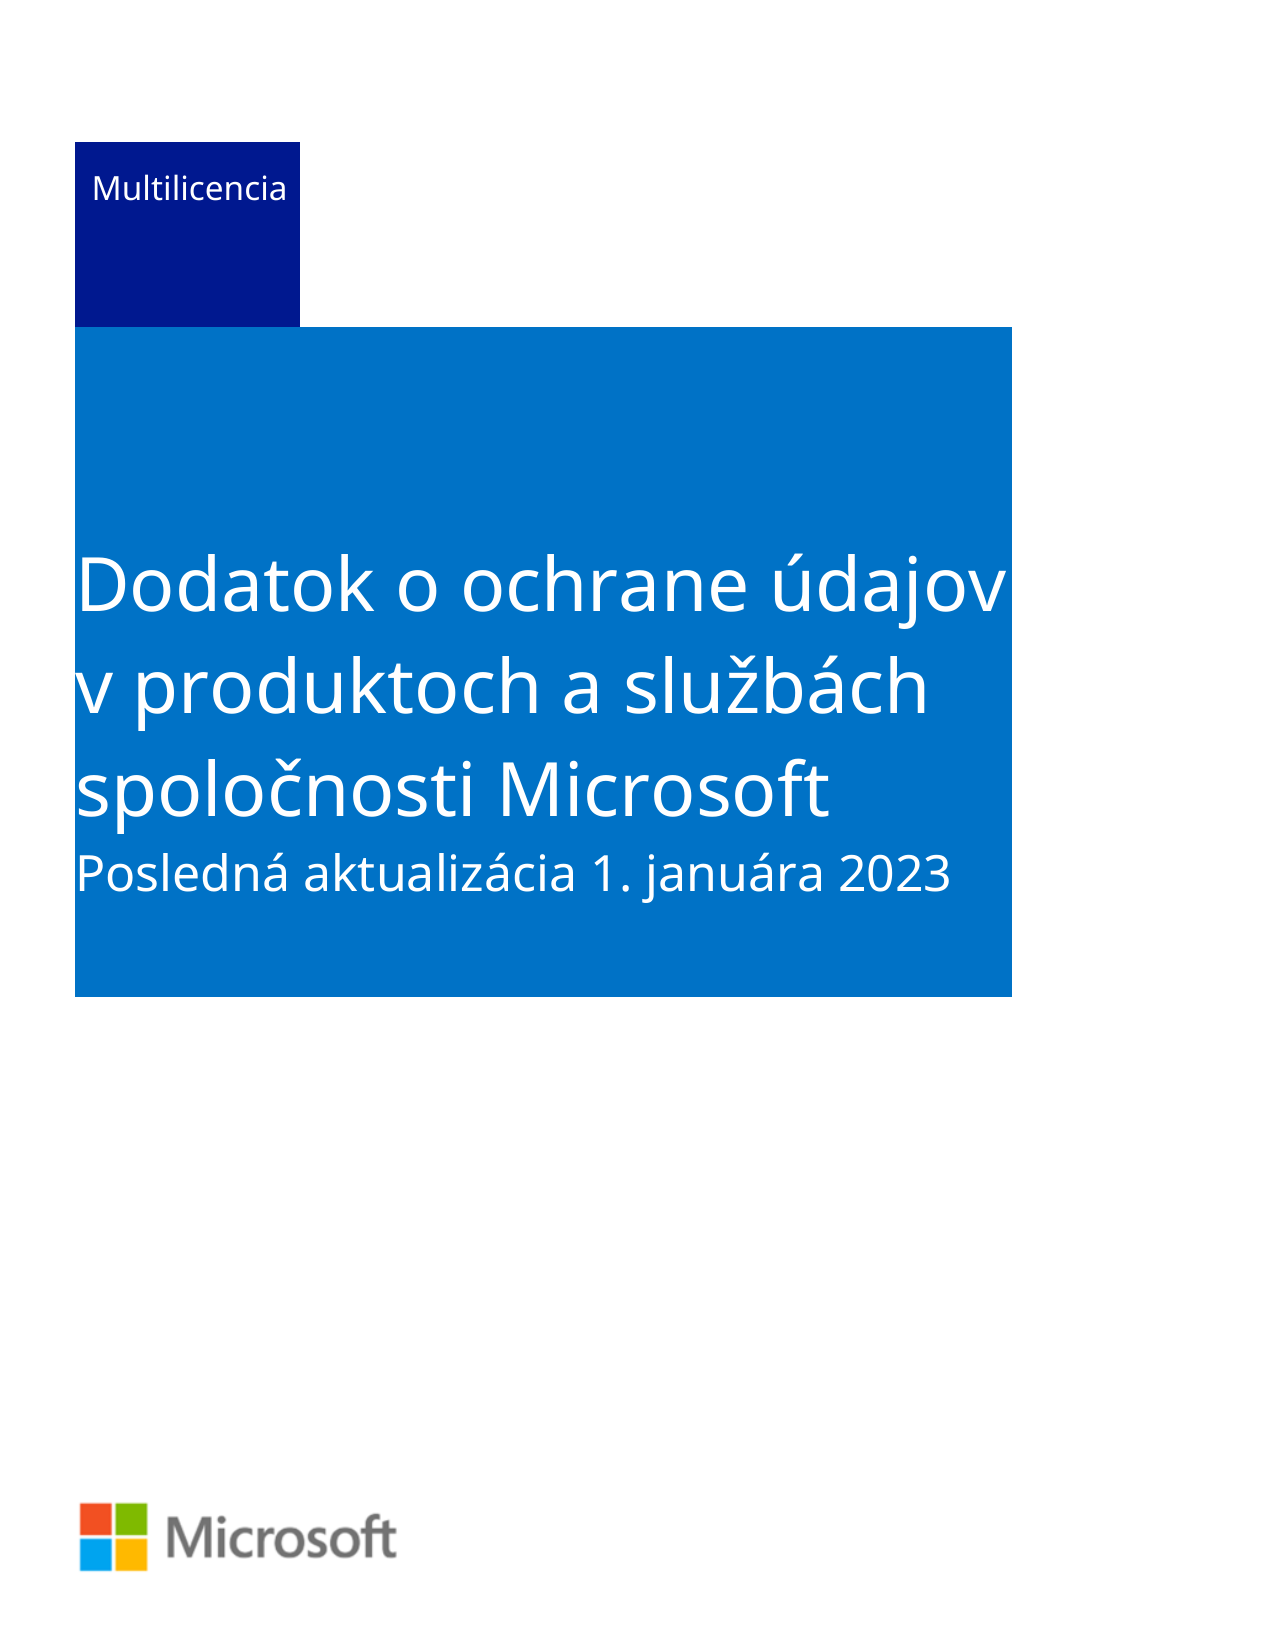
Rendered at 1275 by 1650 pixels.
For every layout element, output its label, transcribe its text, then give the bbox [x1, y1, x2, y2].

list Multilicencia [75, 165, 300, 211]
picture [75, 1500, 403, 1575]
list Dodatok o ochrane údajov v produktoch a službách spoločnosti Microsoft [75, 532, 1012, 838]
list Posledná aktualizácia 1. januára 2023 [75, 838, 1012, 906]
